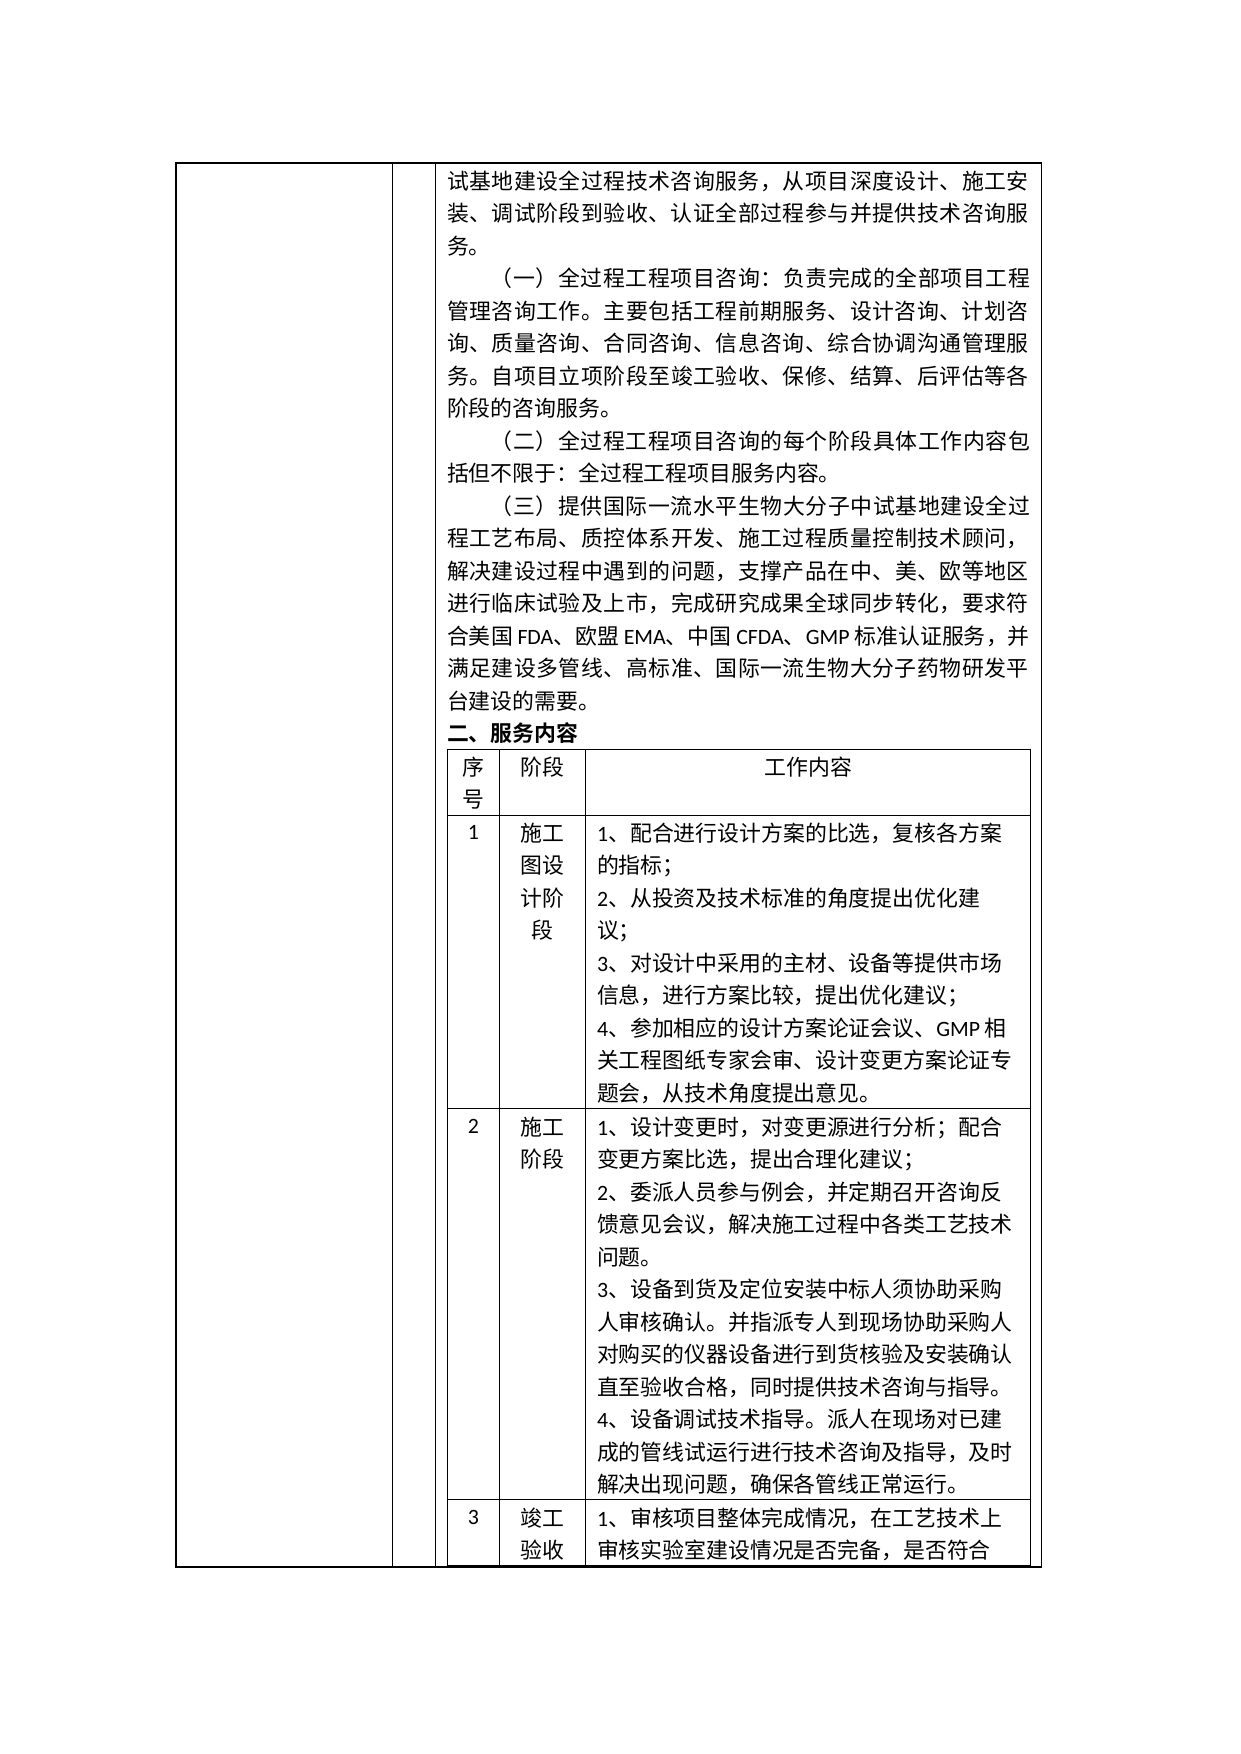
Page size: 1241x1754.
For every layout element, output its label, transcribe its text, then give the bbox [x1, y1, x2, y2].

table_cell [177, 164, 392, 1566]
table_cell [436, 164, 1041, 1566]
table_cell 1 [393, 164, 435, 1566]
